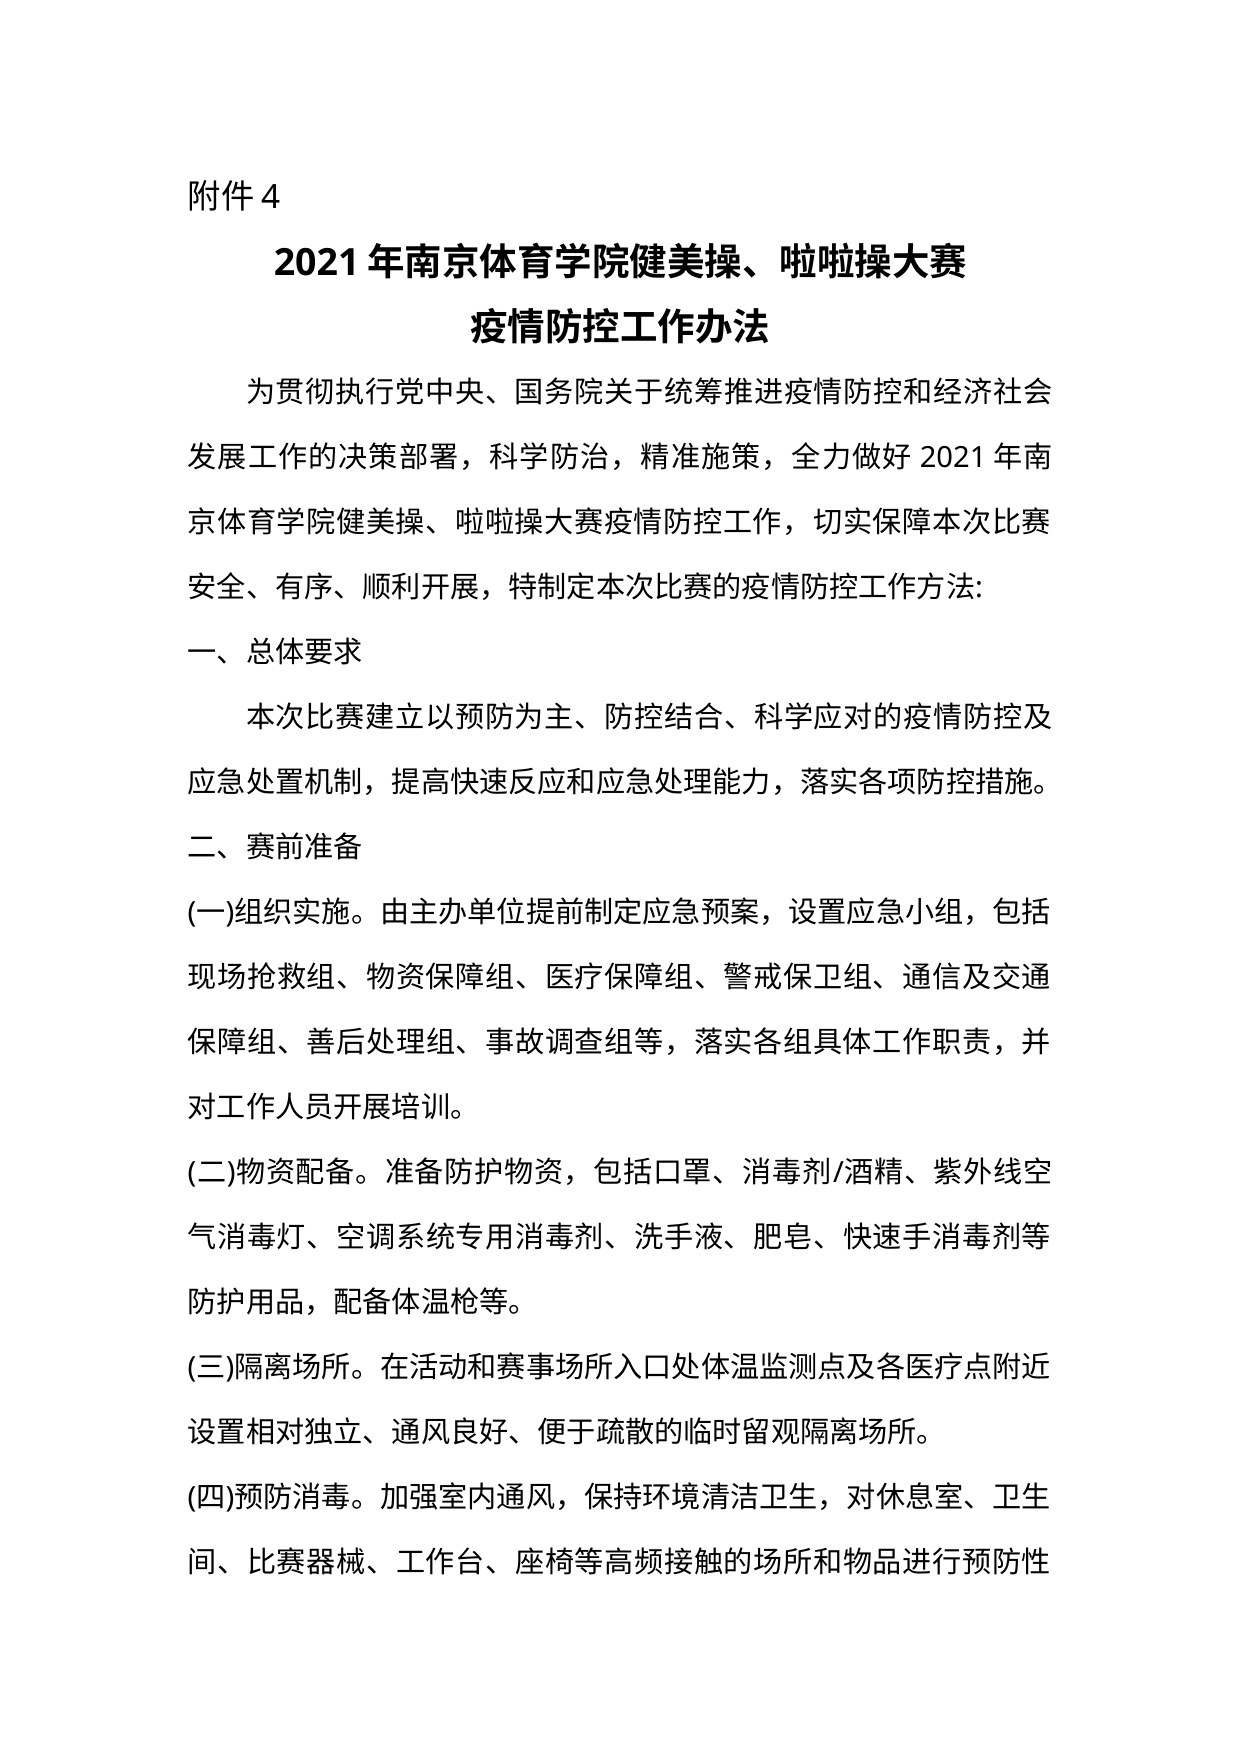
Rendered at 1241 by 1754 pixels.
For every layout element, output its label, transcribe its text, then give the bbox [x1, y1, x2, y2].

text 为贯彻执行党中央、国务院关于统筹推进疫情防控和经济社会发展工作的决策部署，科学防治，精准施策，全力做好2021年南京体育学院健美操、啦啦操大赛疫情防控工作，切实保障本次比赛安全、有序、顺利开展，特制定本次比赛的疫情防控工作方法: [187, 357, 1053, 617]
text (二)物资配备。准备防护物资，包括口罩、消毒剂/酒精、紫外线空气消毒灯、空调系统专用消毒剂、洗手液、肥皂、快速手消毒剂等防护用品，配备体温枪等。 [187, 1137, 1053, 1332]
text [187, 1462, 1053, 1592]
text 2021年南京体育学院健美操、啦啦操大赛 [187, 227, 1053, 292]
text 疫情防控工作办法 [187, 292, 1053, 357]
text (一)组织实施。由主办单位提前制定应急预案，设置应急小组，包括现场抢救组、物资保障组、医疗保障组、警戒保卫组、通信及交通保障组、善后处理组、事故调查组等，落实各组具体工作职责，并对工作人员开展培训。 [187, 877, 1053, 1137]
text 附件4 [187, 162, 1053, 227]
text 本次比赛建立以预防为主、防控结合、科学应对的疫情防控及应急处置机制，提高快速反应和应急处理能力，落实各项防控措施。 [187, 682, 1053, 812]
text (三)隔离场所。在活动和赛事场所入口处体温监测点及各医疗点附近设置相对独立、通风良好、便于疏散的临时留观隔离场所。 [187, 1332, 1053, 1462]
text 二、赛前准备 [187, 812, 1053, 877]
text 一、总体要求 [187, 617, 1053, 682]
